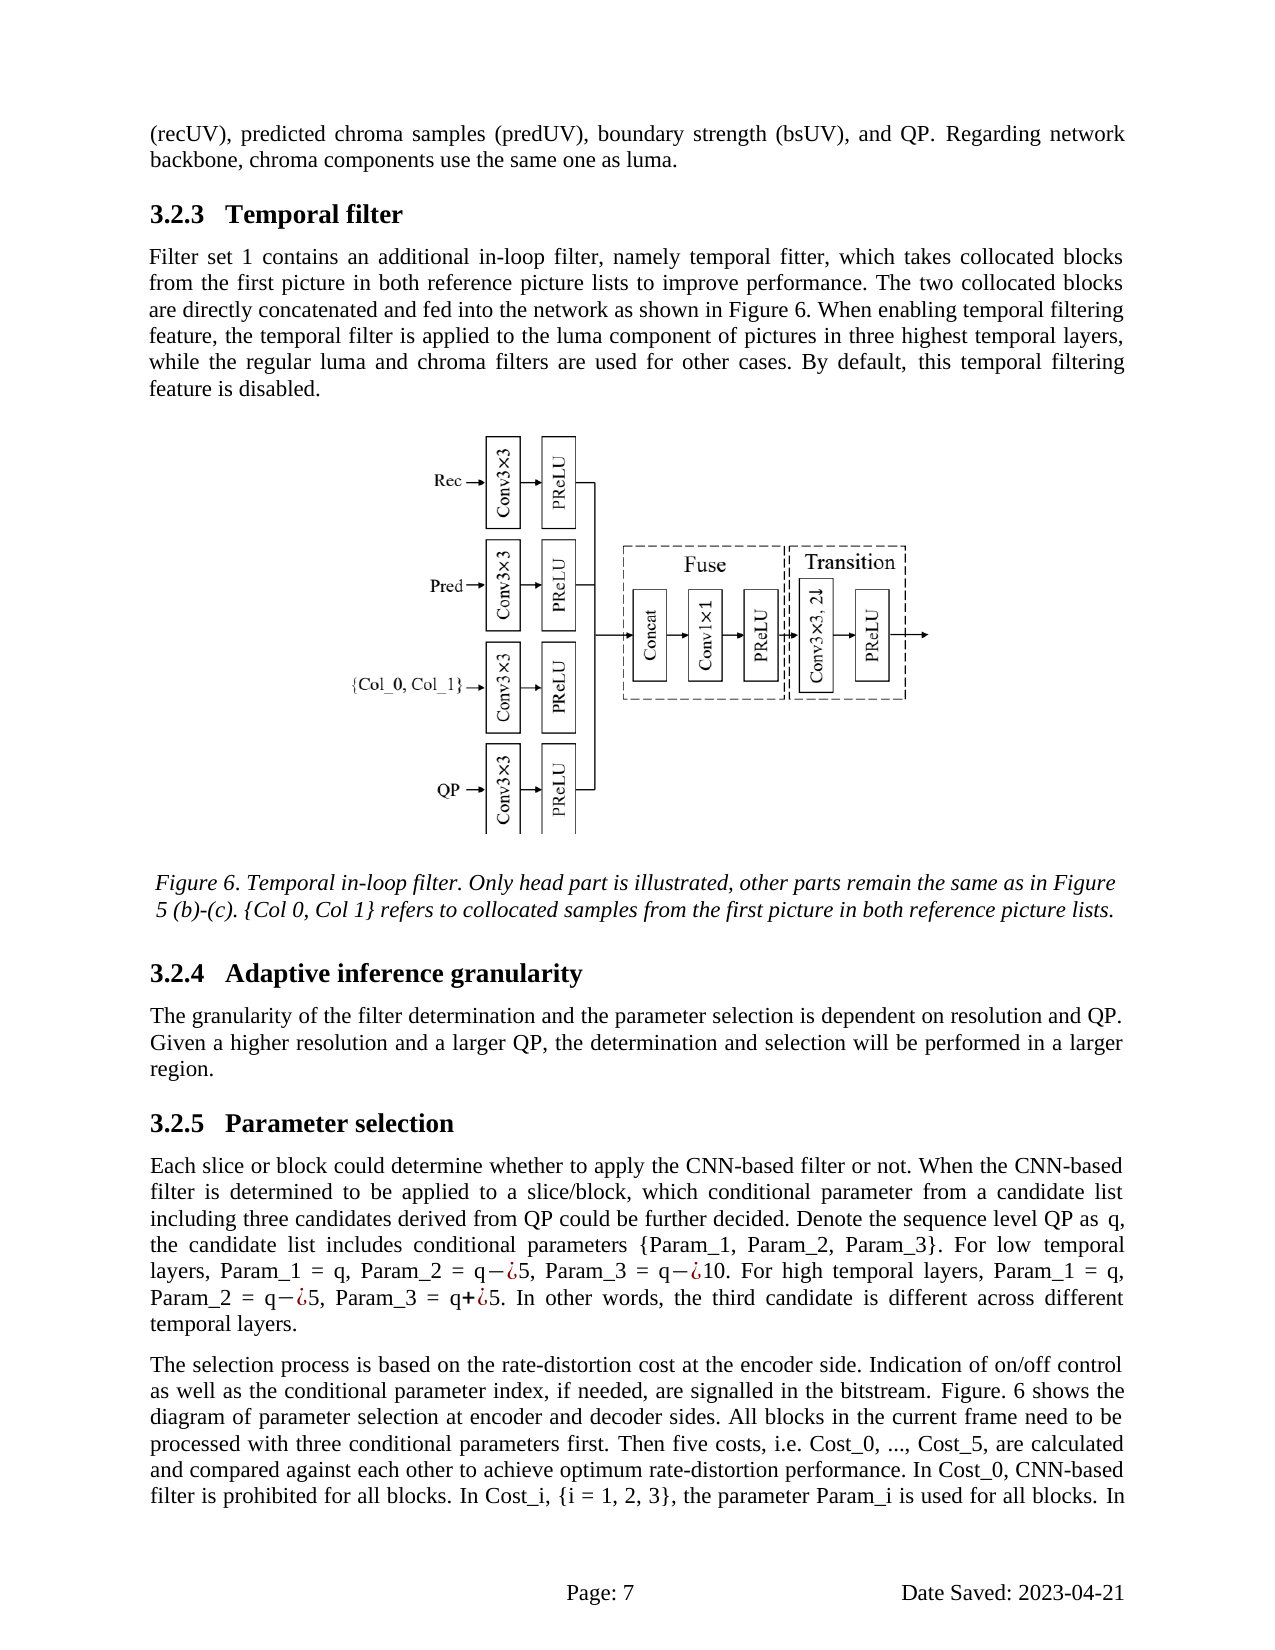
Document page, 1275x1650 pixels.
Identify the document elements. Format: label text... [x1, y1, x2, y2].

subtitle Adaptive inference granularity [150, 957, 1125, 988]
text The granularity of the filter determination and the parameter selection is dependent on resolution and QP. Given a higher resolution and a larger QP, the determination and selection will be performed in a larger region. [150, 1003, 1125, 1082]
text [150, 1351, 1125, 1509]
text Each slice or block could determine whether to apply the CNN-based filter or not. When the CNN-based filter is determined to be applied to a slice/block, which conditional parameter from a candidate list including three candidates derived from QP could be further decided. Denote the sequence level QP as q, the candidate list includes conditional parameters {Param_1, Param_2, Param_3}. For low temporal layers, Param_1 = q, Param_2 = q5, Param_3 = q10. For high temporal layers, Param_1 = q, Param_2 = q5, Param_3 = q5. In other words, the third candidate is different across different temporal layers. [150, 1152, 1125, 1336]
text Figure 6. Temporal in-loop filter. Only head part is illustrated, other parts remain the same as in Figure 5 (b)-(c). {Col 0, Col 1} refers to collocated samples from the first picture in both reference picture lists. [148, 869, 1125, 922]
text Filter set 1 contains an additional in-loop filter, namely temporal fitter, which takes collocated blocks from the first picture in both reference picture lists to improve performance. The two collocated blocks are directly concatenated and fed into the network as shown in Figure 6. When enabling temporal filtering feature, the temporal filter is applied to the luma component of pictures in three highest temporal layers, while the regular luma and chroma filters are used for other cases. By default, this temporal filtering feature is disabled. [148, 243, 1125, 401]
subtitle Parameter selection [150, 1107, 1125, 1138]
subtitle Temporal filter [150, 198, 1125, 229]
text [150, 120, 1125, 173]
